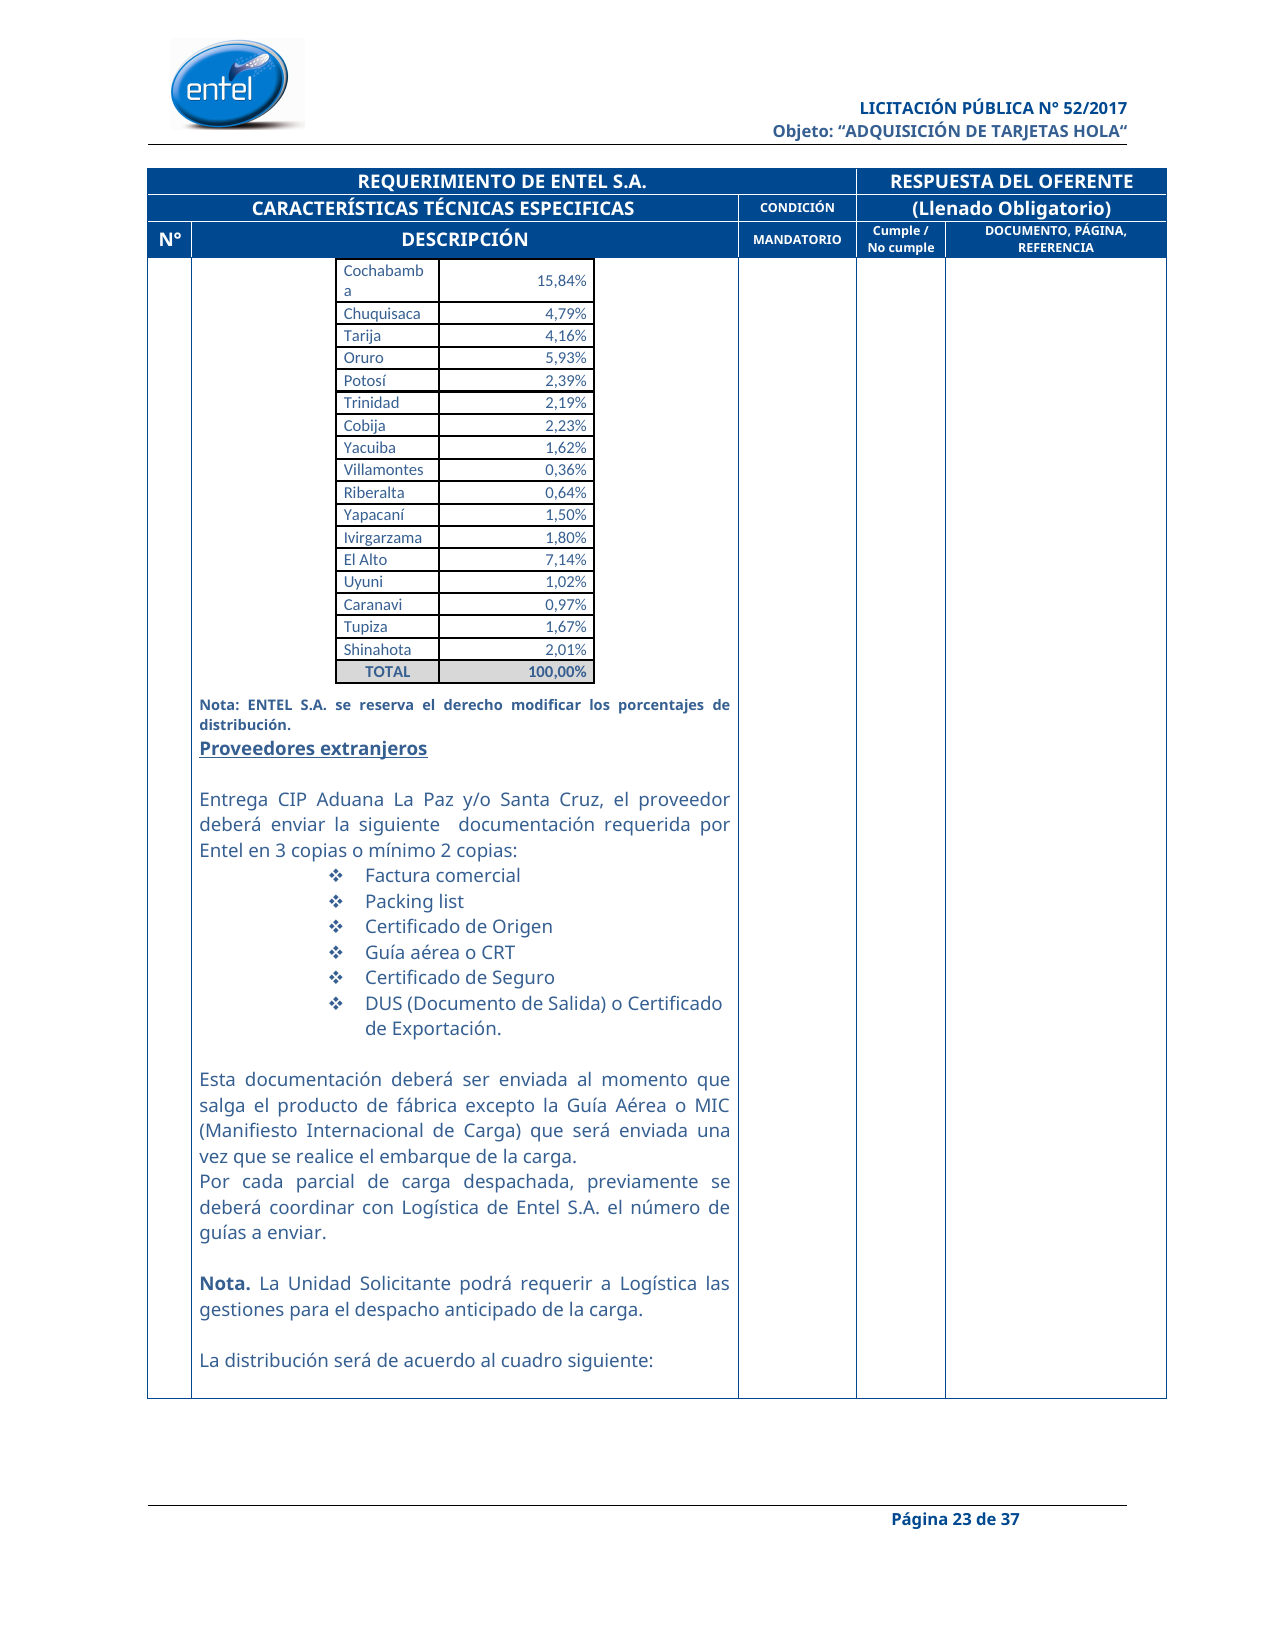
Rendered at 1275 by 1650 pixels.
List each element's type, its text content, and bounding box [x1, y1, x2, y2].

table_cell MANDATORIO [739, 222, 856, 257]
table_cell DESCRIPCIÓN [192, 222, 738, 257]
table_header RESPUESTA DEL OFERENTE [857, 169, 1166, 194]
table_cell CARACTERÍSTICAS TÉCNICAS ESPECIFICAS [148, 195, 738, 221]
table_cell [946, 258, 1166, 1398]
table_cell CONDICIÓN [739, 195, 856, 221]
table_cell (Llenado Obligatorio) [857, 195, 1166, 221]
table_cell 2 [148, 258, 191, 1398]
table_cell Cumple / No cumple [857, 222, 945, 257]
picture [170, 38, 305, 130]
table_cell N° [148, 222, 191, 257]
table_cell DOCUMENTO, PÁGINA, REFERENCIA [946, 222, 1166, 257]
table_header REQUERIMIENTO DE ENTEL S.A. [148, 169, 856, 194]
table_cell [739, 258, 856, 1398]
table_cell [857, 258, 945, 1398]
